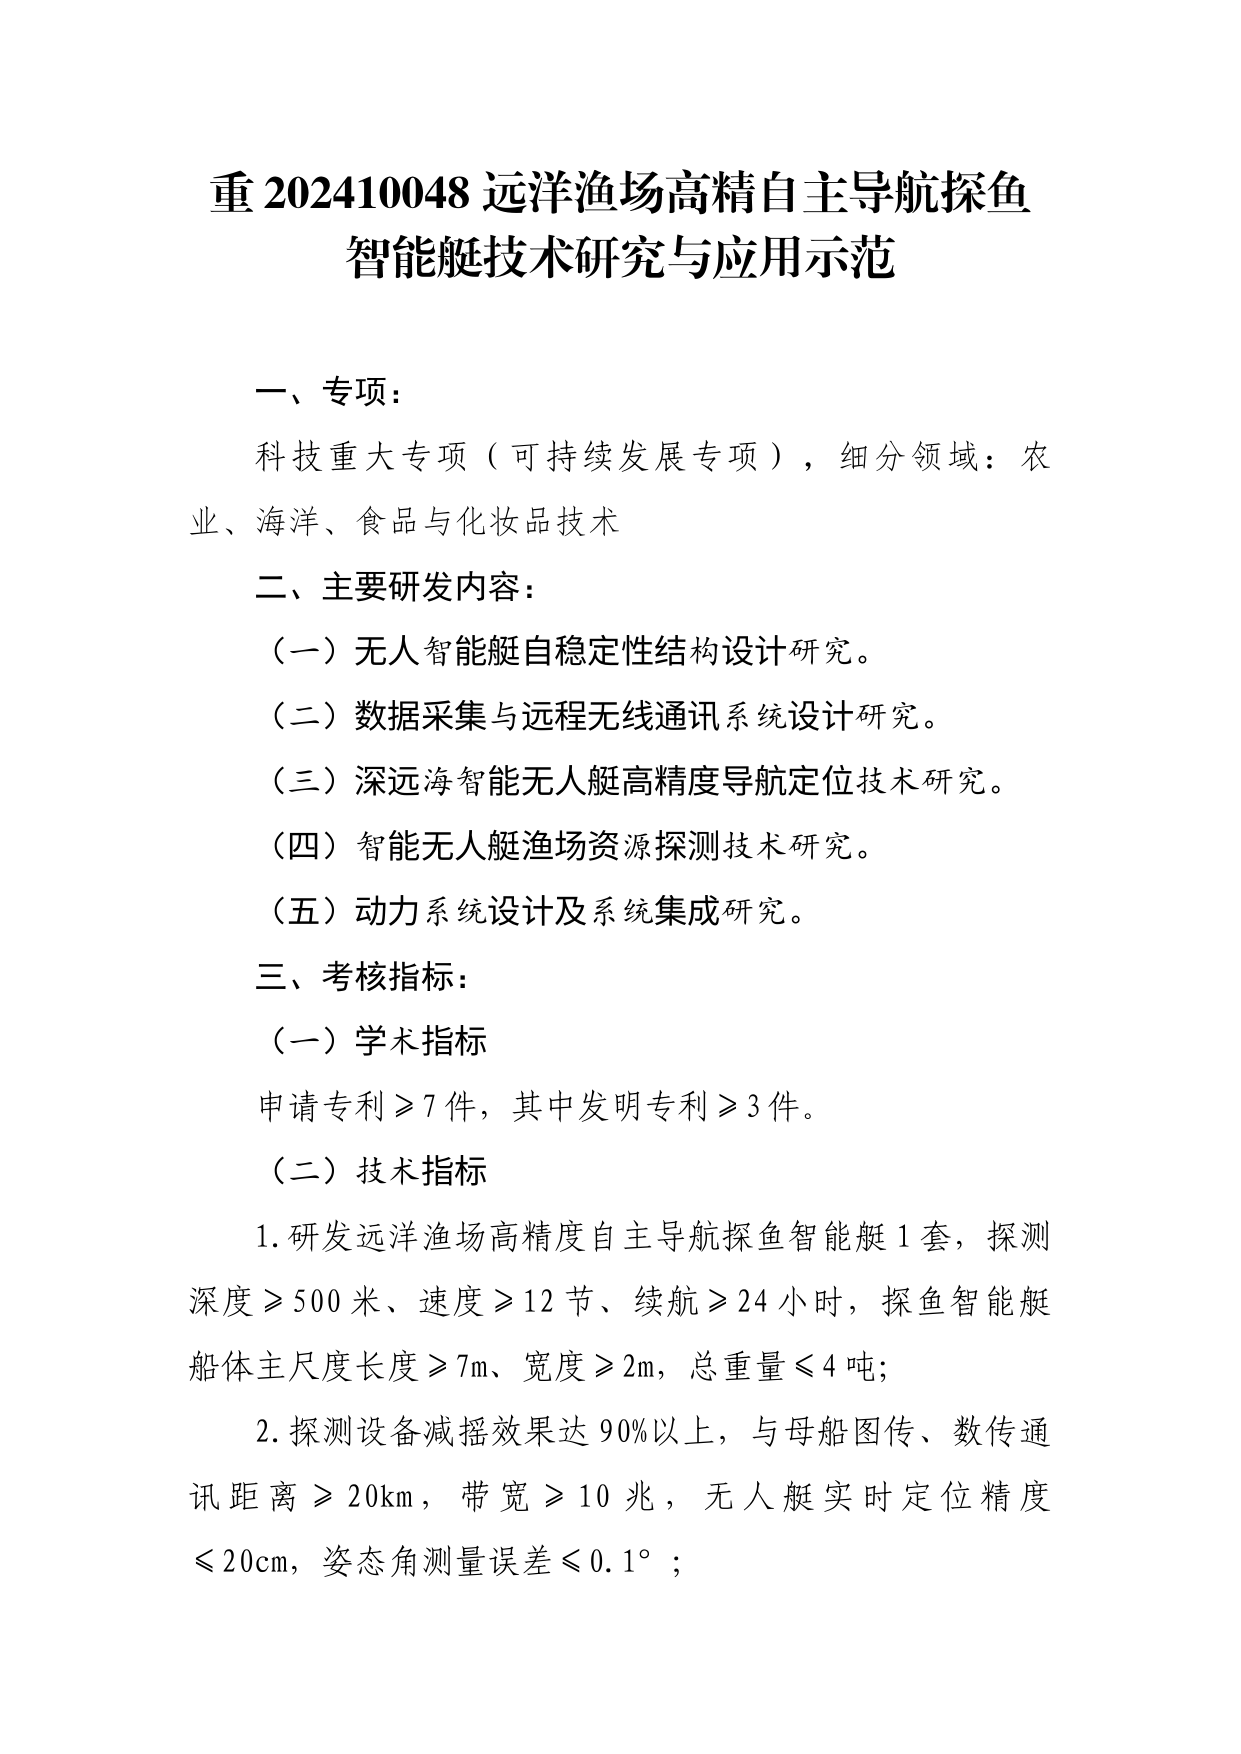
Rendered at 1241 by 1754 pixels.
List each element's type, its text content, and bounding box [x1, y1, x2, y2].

subtitle （二）技术指标 [187, 1137, 1053, 1202]
text 重202410048 远洋渔场高精自主导航探鱼智能艇技术研究与应用示范 [187, 162, 1053, 292]
subtitle （一）学术指标 [187, 1007, 1053, 1072]
text 一、专项： [187, 357, 1053, 422]
text 二、主要研发内容： [187, 552, 1053, 617]
subtitle （二）数据采集与远程无线通讯系统设计研究。 [187, 682, 1053, 747]
subtitle （三）深远海智能无人艇高精度导航定位技术研究。 [187, 747, 1053, 812]
text 科技重大专项（可持续发展专项），细分领域：农业、海洋、食品与化妆品技术 [187, 422, 1053, 552]
subtitle （四）智能无人艇渔场资源探测技术研究。 [187, 812, 1053, 877]
subtitle （五）动力系统设计及系统集成研究。 [187, 877, 1053, 942]
text 2.探测设备减摇效果达90%以上，与母船图传、数传通讯距离≥20km，带宽≥10兆，无人艇实时定位精度≤20cm，姿态角测量误差≤0.1°； [187, 1397, 1053, 1592]
text 1.研发远洋渔场高精度自主导航探鱼智能艇1套，探测深度≥500米、速度≥12节、续航≥24小时，探鱼智能艇船体主尺度长度≥7m、宽度≥2m，总重量≤4吨； [187, 1202, 1053, 1397]
text 三、考核指标： [187, 942, 1053, 1007]
text 申请专利≥7件，其中发明专利≥3件。 [187, 1072, 1053, 1137]
subtitle （一）无人智能艇自稳定性结构设计研究。 [187, 617, 1053, 682]
